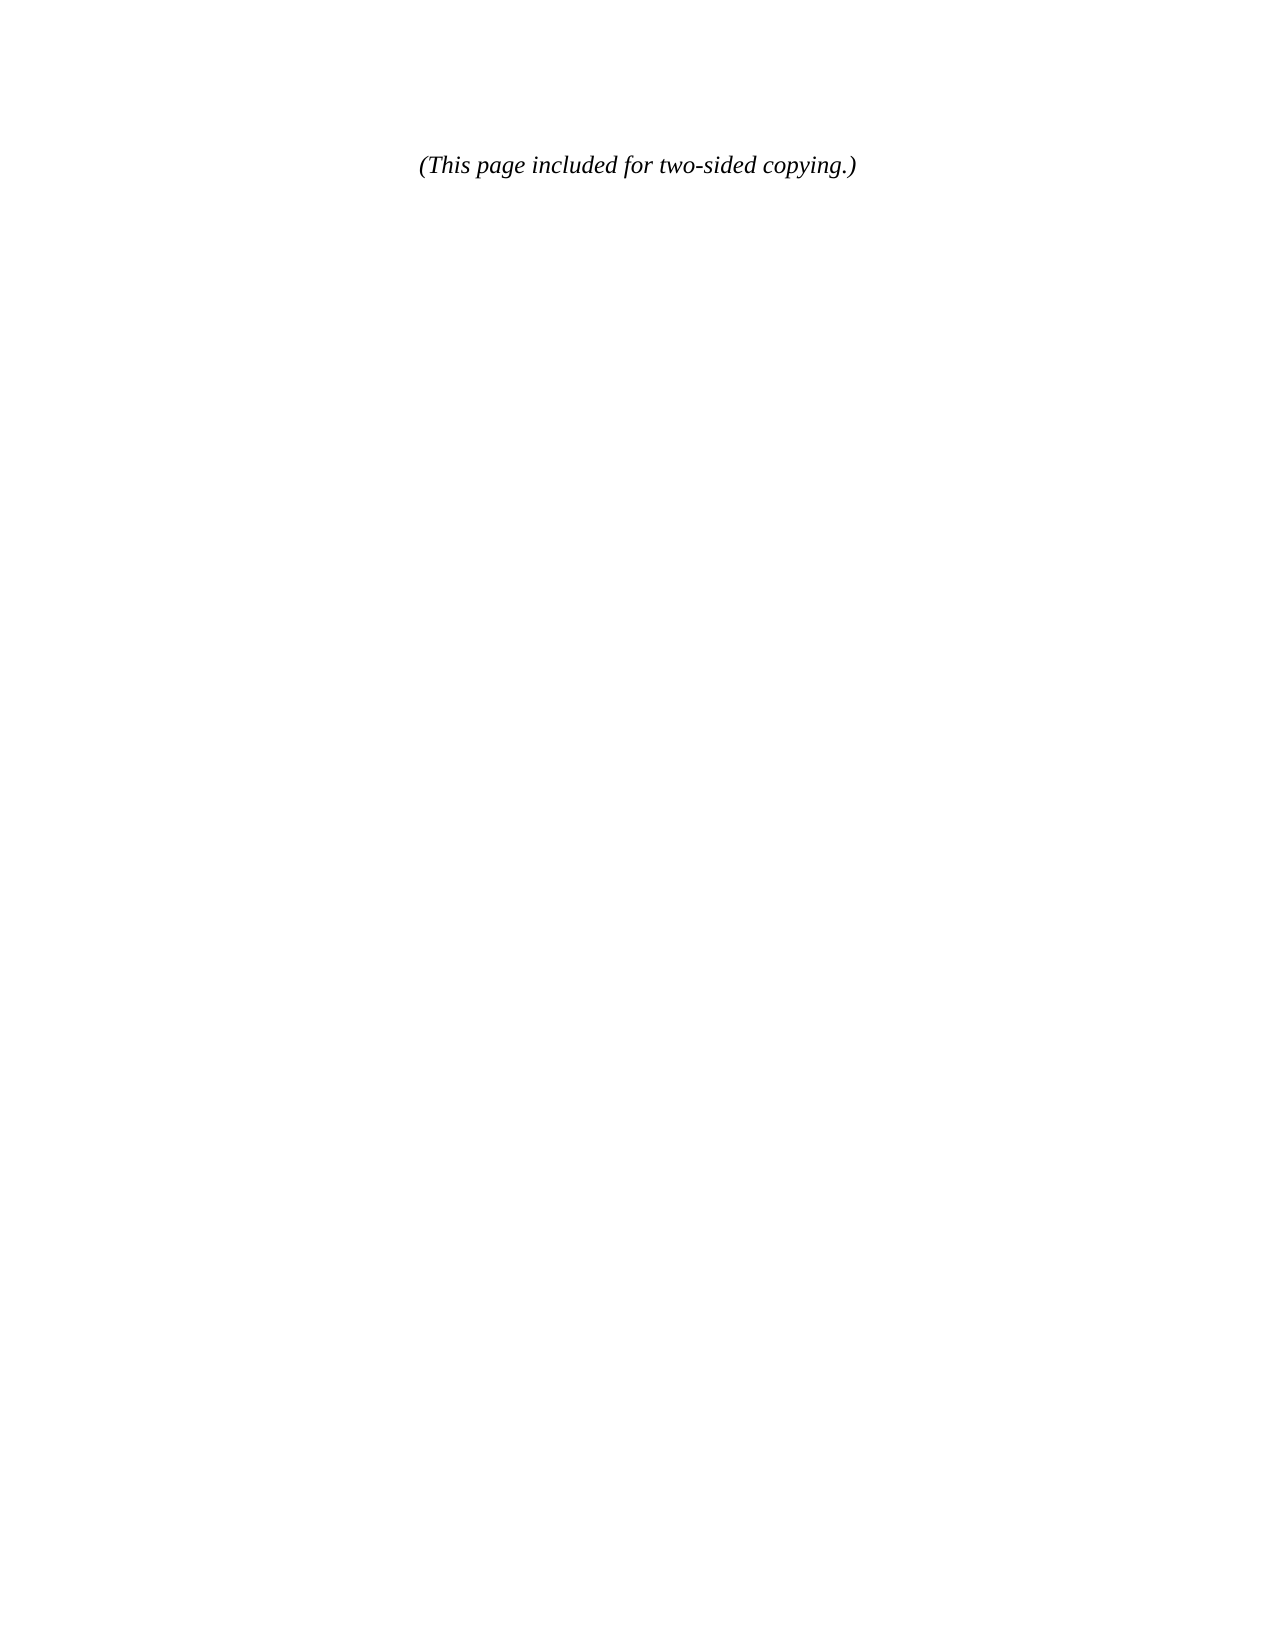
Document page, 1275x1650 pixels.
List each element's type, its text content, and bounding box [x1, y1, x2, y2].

text (This page included for two-sided copying.) [150, 150, 1125, 179]
